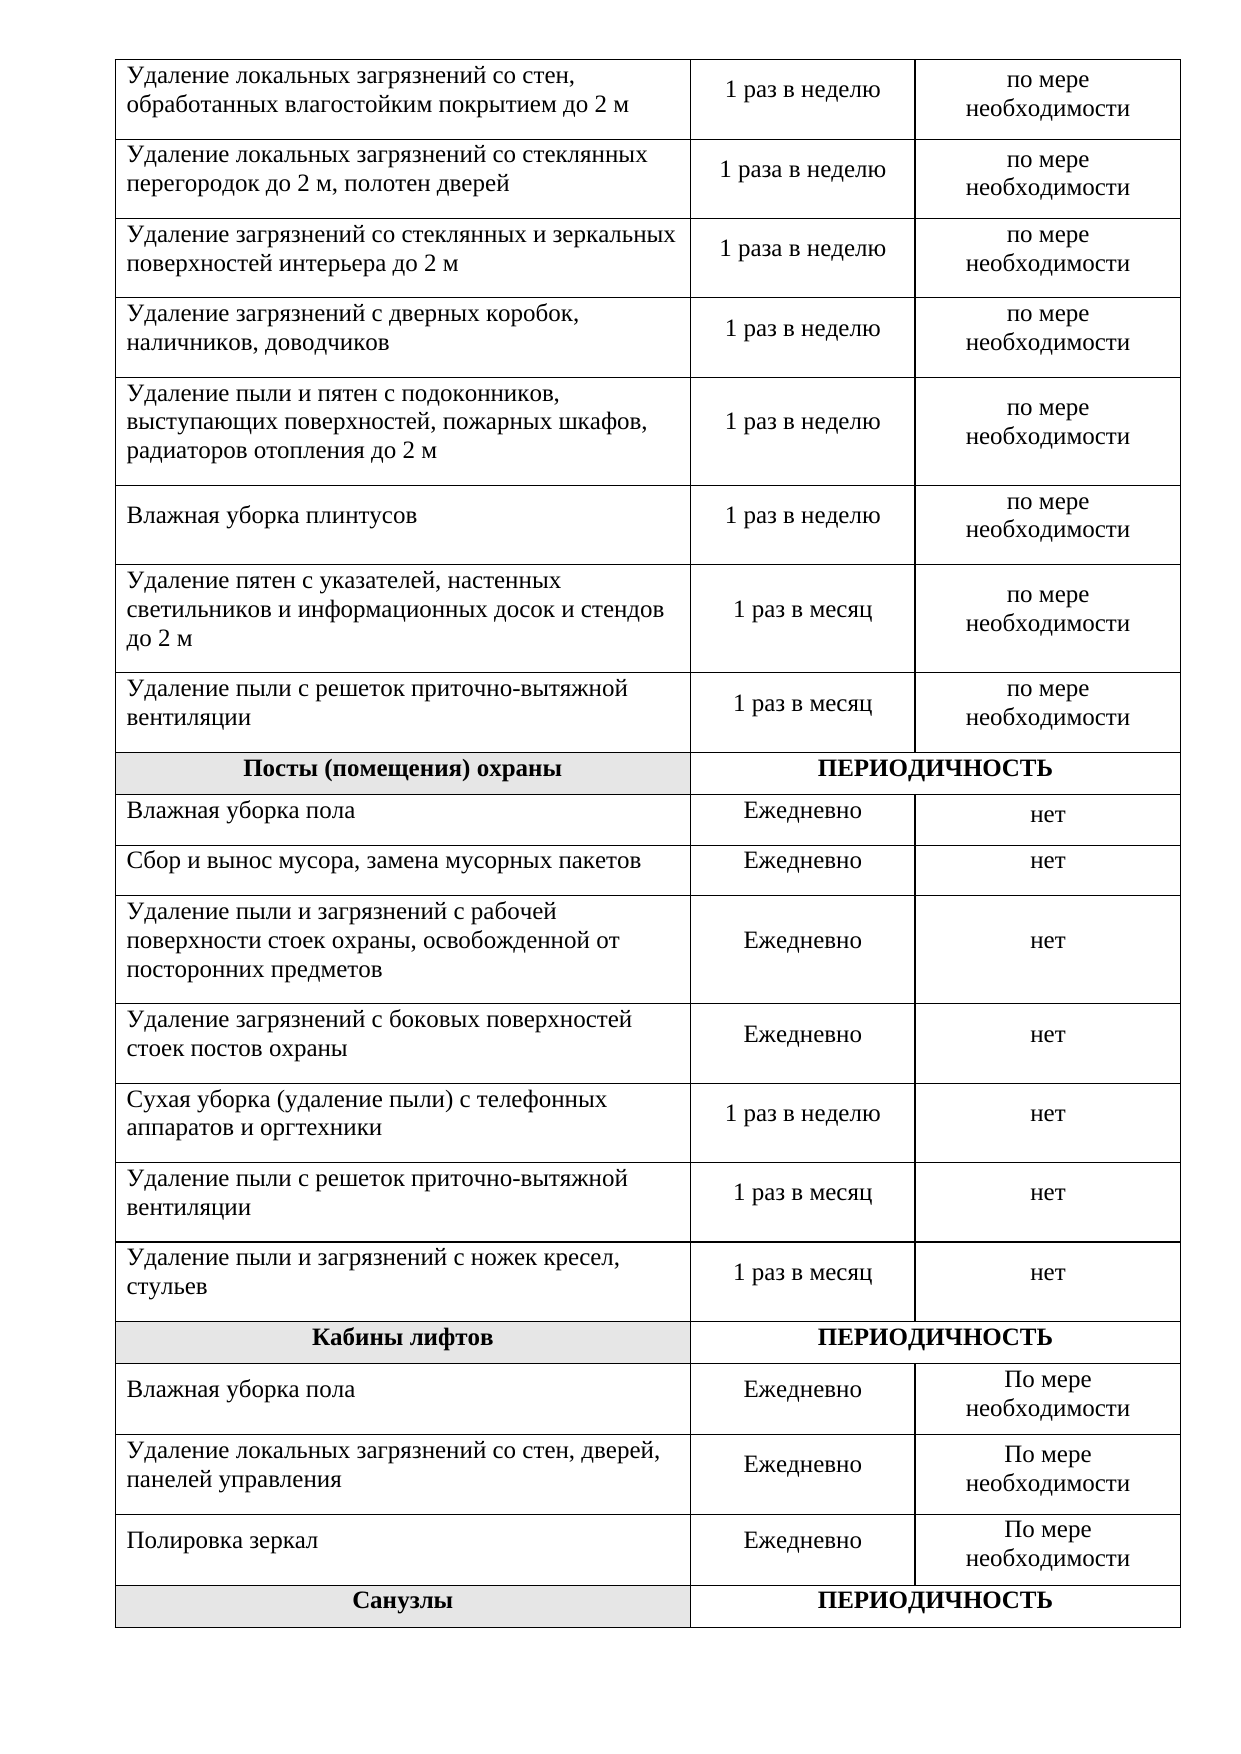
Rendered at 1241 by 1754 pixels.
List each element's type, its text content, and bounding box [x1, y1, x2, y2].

table_cell 1 раза в неделю [691, 219, 914, 297]
table_cell ПЕРИОДИЧНОСТЬ [691, 1586, 1180, 1627]
table_cell по мере необходимости [916, 565, 1180, 672]
table_cell 1 раз в неделю [691, 298, 914, 377]
table_cell Ежедневно [691, 1004, 914, 1083]
table_cell Удаление пыли с решеток приточно-вытяжной вентиляции [116, 673, 690, 752]
table_cell 1 раз в месяц [691, 1243, 914, 1321]
table_cell по мере необходимости [916, 378, 1180, 485]
table_cell Удаление пыли и загрязнений с ножек кресел, стульев [116, 1243, 690, 1321]
table_cell по мере необходимости [916, 298, 1180, 377]
table_cell нет [916, 1163, 1180, 1241]
table_cell 1 раз в месяц [691, 565, 914, 672]
table_cell Удаление локальных загрязнений со стен, обработанных влагостойким покрытием до 2 м [116, 60, 690, 138]
table_cell Ежедневно [691, 896, 914, 1003]
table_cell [916, 140, 1180, 218]
table_cell Полировка зеркал [116, 1515, 690, 1584]
table_cell нет [916, 846, 1180, 895]
table_cell по мере необходимости [916, 219, 1180, 297]
table_cell Удаление пыли с решеток приточно-вытяжной вентиляции [116, 1163, 690, 1241]
table_cell Удаление пятен с указателей, настенных светильников и информационных досок и стендов до 2 м [116, 565, 690, 672]
table_cell Сбор и вынос мусора, замена мусорных пакетов [116, 846, 690, 895]
table_cell Сухая уборка (удаление пыли) с телефонных аппаратов и оргтехники [116, 1084, 690, 1162]
table_cell Кабины лифтов [116, 1322, 690, 1363]
table_cell Влажная уборка пола [116, 795, 690, 844]
table_cell нет [916, 1004, 1180, 1083]
table_cell По мере необходимости [916, 1435, 1180, 1513]
table_cell Удаление локальных загрязнений со стен, дверей, панелей управления [116, 1435, 690, 1513]
table_cell 1 раз в неделю [691, 378, 914, 485]
table_cell По мере необходимости [916, 1364, 1180, 1434]
table_cell Удаление пыли и пятен с подоконников, выступающих поверхностей, пожарных шкафов, радиаторов отопления до 2 м [116, 378, 690, 485]
table_cell Удаление загрязнений с дверных коробок, наличников, доводчиков [116, 298, 690, 377]
table_cell 1 раз в месяц [691, 673, 914, 752]
table_cell Посты (помещения) охраны [116, 753, 690, 794]
table_cell 1 раз в неделю [691, 60, 914, 138]
table_cell нет [916, 795, 1180, 844]
table_cell Ежедневно [691, 1435, 914, 1513]
table_cell ПЕРИОДИЧНОСТЬ [691, 1322, 1180, 1363]
table_cell Удаление локальных загрязнений со стеклянных перегородок до 2 м, полотен дверей [116, 140, 690, 218]
table_cell Удаление пыли и загрязнений с рабочей поверхности стоек охраны, освобожденной от посторонних предметов [116, 896, 690, 1003]
table_cell Ежедневно [691, 846, 914, 895]
table_cell 1 раз в месяц [691, 1163, 914, 1241]
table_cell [916, 60, 1180, 138]
table_cell Удаление загрязнений с боковых поверхностей стоек постов охраны [116, 1004, 690, 1083]
table_cell Влажная уборка пола [116, 1364, 690, 1434]
table_cell Ежедневно [691, 795, 914, 844]
table_cell нет [916, 1084, 1180, 1162]
table_cell Удаление загрязнений со стеклянных и зеркальных поверхностей интерьера до 2 м [116, 219, 690, 297]
table_cell Санузлы [116, 1586, 690, 1627]
table_cell по мере необходимости [916, 673, 1180, 752]
table_cell Влажная уборка плинтусов [116, 486, 690, 564]
table_cell нет [916, 1243, 1180, 1321]
table_cell Ежедневно [691, 1515, 914, 1584]
table_cell 1 раз в неделю [691, 1084, 914, 1162]
table_cell по мере необходимости [916, 486, 1180, 564]
table_cell Ежедневно [691, 1364, 914, 1434]
table_cell 1 раза в неделю [691, 140, 914, 218]
table_cell ПЕРИОДИЧНОСТЬ [691, 753, 1180, 794]
table_cell нет [916, 896, 1180, 1003]
table_cell По мере необходимости [916, 1515, 1180, 1584]
table_cell 1 раз в неделю [691, 486, 914, 564]
